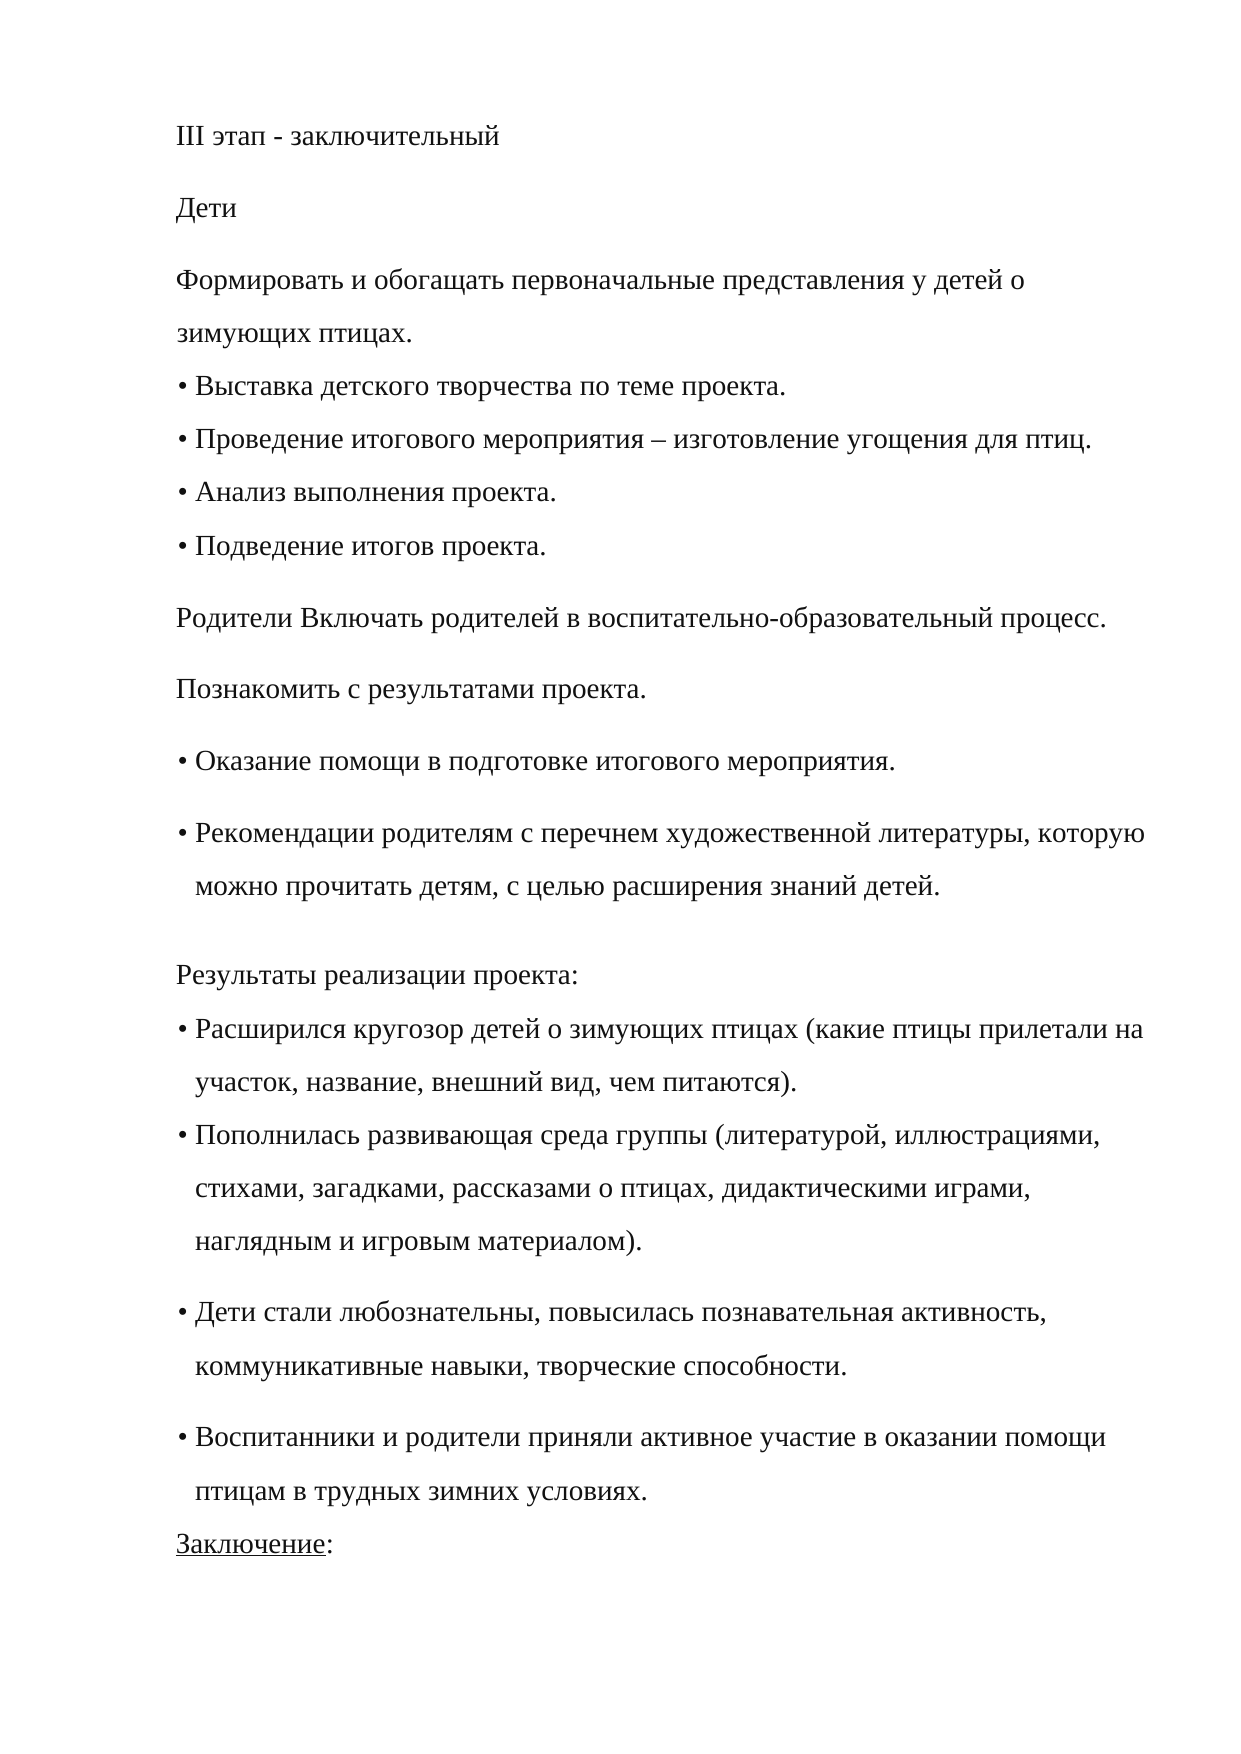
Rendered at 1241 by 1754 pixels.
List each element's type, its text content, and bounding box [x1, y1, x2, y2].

text Познакомить с результатами проекта. [176, 672, 1152, 705]
text III этап - заключительный [176, 118, 1152, 152]
text Заключение: [176, 1526, 1152, 1559]
list Оказание помощи в подготовке итогового мероприятия. [177, 743, 1152, 777]
text Дети [176, 190, 1152, 223]
text Результаты реализации проекта: [176, 957, 1152, 991]
list Воспитанники и родители приняли активное участие в оказании помощи птицам в трудных зимних условиях. [177, 1419, 1152, 1506]
list Подведение итогов проекта. [177, 528, 1152, 561]
list Дети стали любознательны, повысилась познавательная активность, коммуникативные навыки, творческие способности. [177, 1294, 1152, 1381]
list Рекомендации родителям с перечнем художественной литературы, которую можно прочитать детям, с целью расширения знаний детей. [177, 815, 1152, 902]
list Анализ выполнения проекта. [177, 474, 1152, 508]
list Пополнилась развивающая среда группы (литературой, иллюстрациями, стихами, загадками, рассказами о птицах, дидактическими играми, наглядным и игровым материалом). [177, 1117, 1152, 1256]
list Выставка детского творчества по теме проекта. [177, 368, 1152, 401]
list Проведение итогового мероприятия – изготовление угощения для птиц. [177, 421, 1152, 455]
text Родители Включать родителей в воспитательно-образовательный процесс. [176, 600, 1152, 633]
text Формировать и обогащать первоначальные представления у детей о зимующих птицах. [176, 262, 1152, 348]
list Расширился кругозор детей о зимующих птицах (какие птицы прилетали на участок, название, внешний вид, чем питаются). [177, 1011, 1152, 1097]
